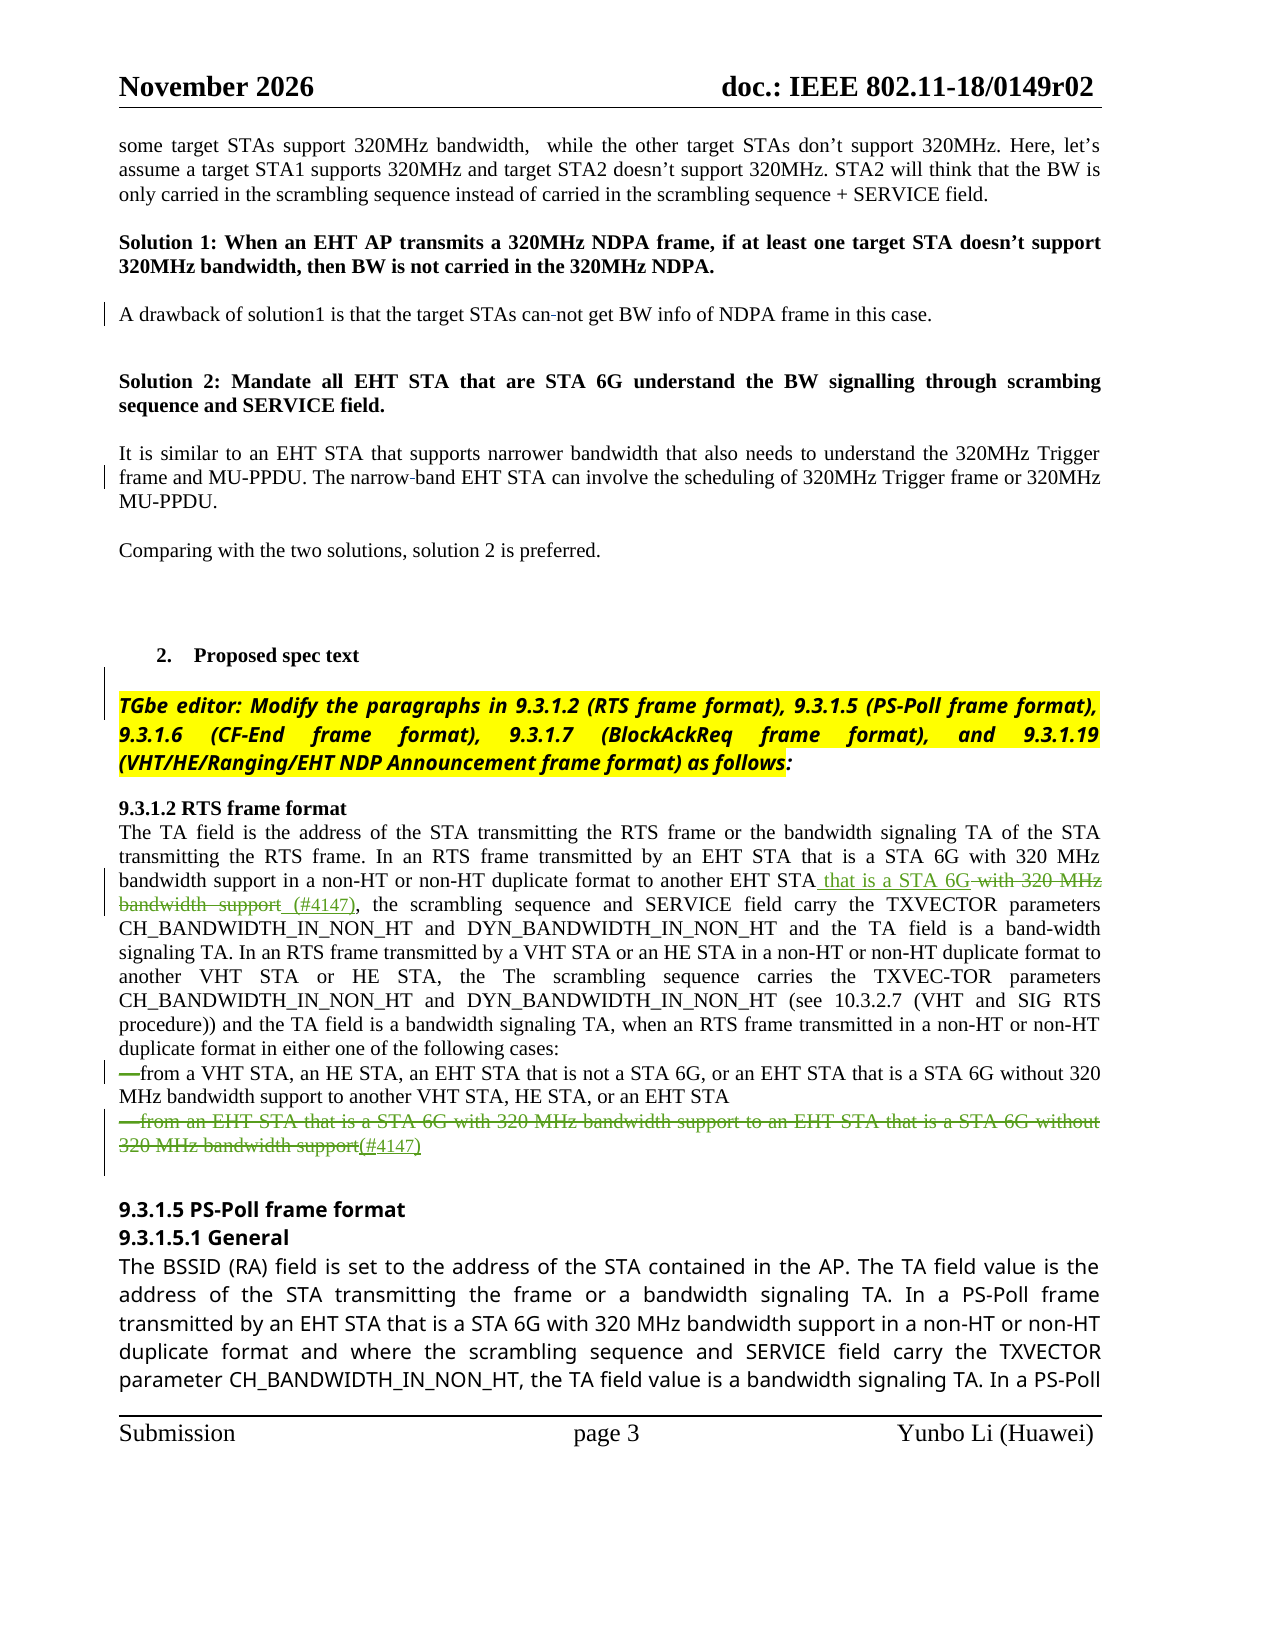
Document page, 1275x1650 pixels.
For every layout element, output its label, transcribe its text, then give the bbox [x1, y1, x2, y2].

text A drawback of solution1 is that the target STAs cannot get BW info of NDPA frame in this case. [119, 302, 1102, 326]
text Solution 2: Mandate all EHT STA that are STA 6G understand the BW signalling through scrambing sequence and SERVICE field. [119, 369, 1102, 417]
text 9.3.1.5 PS-Poll frame format [119, 1195, 1102, 1223]
list Proposed spec text [156, 643, 1102, 667]
text Comparing with the two solutions, solution 2 is preferred. [119, 537, 1102, 562]
text 9.3.1.5.1 General [119, 1223, 1102, 1252]
text The TA field is the address of the STA transmitting the RTS frame or the bandwidth signaling TA of the STA transmitting the RTS frame. In an RTS frame transmitted by an EHT STA that is a STA 6G with 320 MHz bandwidth support in a non-HT or non-HT duplicate format to another EHT STA, the scrambling sequence and SERVICE field carry the TXVECTOR parameters CH_BANDWIDTH_IN_NON_HT and DYN_BANDWIDTH_IN_NON_HT and the TA field is a band-width signaling TA. In an RTS frame transmitted by a VHT STA or an HE STA in a non-HT or non-HT duplicate format to another VHT STA or HE STA, the The scrambling sequence carries the TXVEC-TOR parameters CH_BANDWIDTH_IN_NON_HT and DYN_BANDWIDTH_IN_NON_HT (see 10.3.2.7 (VHT and SIG RTS procedure)) and the TA field is a bandwidth signaling TA, when an RTS frame transmitted in a non-HT or non-HT duplicate format in either one of the following cases: [119, 820, 1102, 1060]
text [119, 133, 1102, 206]
text 9.3.1.2 RTS frame format [119, 796, 1102, 820]
text from a VHT STA, an HE STA, an EHT STA that is not a STA 6G, or an EHT STA that is a STA 6G without 320 MHz bandwidth support to another VHT STA, HE STA, or an EHT STA [119, 1060, 1102, 1108]
text TGbe editor: Modify the paragraphs in 9.3.1.2 (RTS frame format), 9.3.1.5 (PS-Poll frame format), 9.3.1.6 (CF-End frame format), 9.3.1.7 (BlockAckReq frame format), and 9.3.1.19 (VHT/HE/Ranging/EHT NDP Announcement frame format) as follows: [786, 691, 1102, 777]
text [119, 1252, 1102, 1394]
text It is similar to an EHT STA that supports narrower bandwidth that also needs to understand the 320MHz Trigger frame and MU-PPDU. The narrowband EHT STA can involve the scheduling of 320MHz Trigger frame or 320MHz MU-PPDU. [119, 441, 1102, 513]
text Solution 1: When an EHT AP transmits a 320MHz NDPA frame, if at least one target STA doesn’t support 320MHz bandwidth, then BW is not carried in the 320MHz NDPA. [119, 229, 1102, 278]
